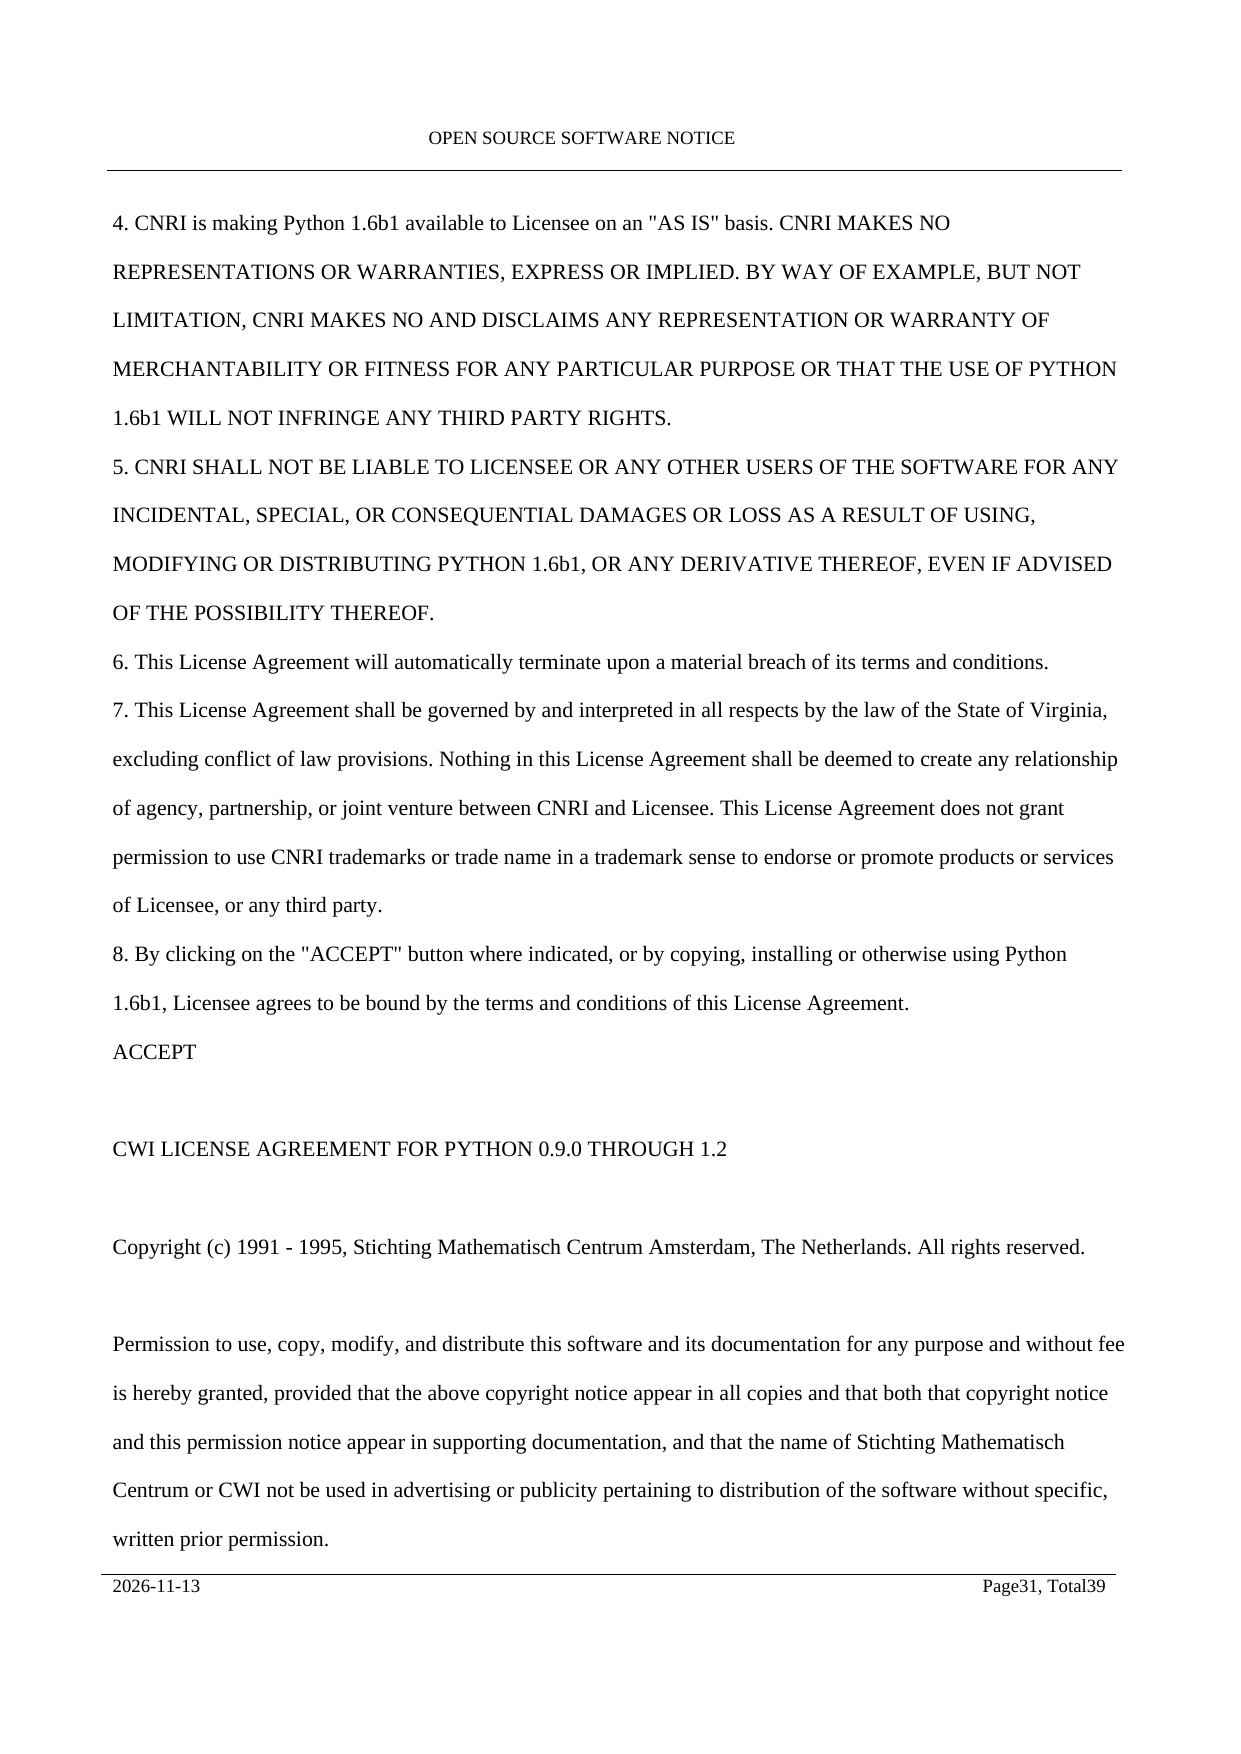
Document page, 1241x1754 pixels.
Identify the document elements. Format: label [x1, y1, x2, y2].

text [112, 206, 1128, 1555]
